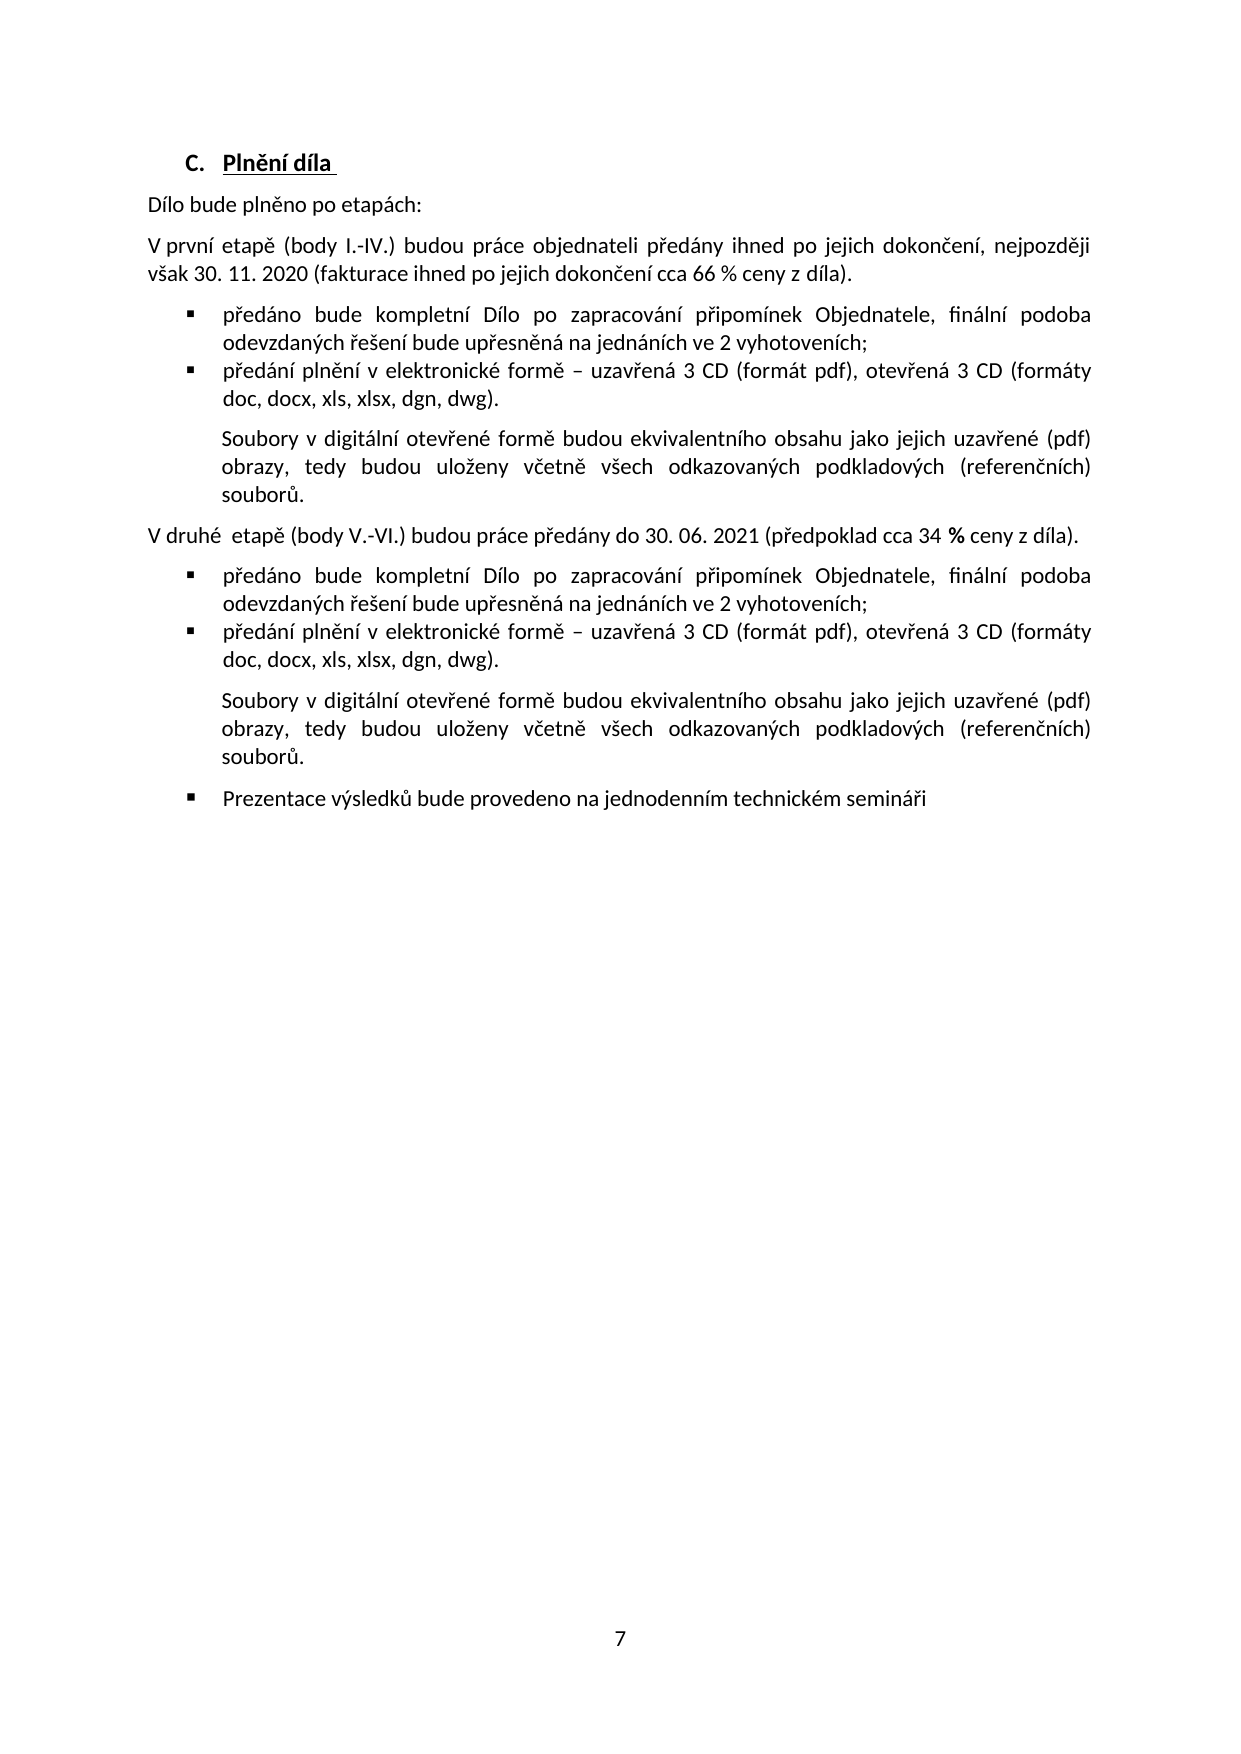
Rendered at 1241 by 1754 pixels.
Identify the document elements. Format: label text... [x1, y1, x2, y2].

list Plnění díla [185, 148, 1093, 178]
list předáno bude kompletní Dílo po zapracování připomínek Objednatele, finální podoba odevzdaných řešení bude upřesněná na jednáních ve 2 vyhotoveních; [185, 300, 1093, 356]
text V druhé etapě (body V.-VI.) budou práce předány do 30. 06. 2021 (předpoklad cca 34 % ceny z díla). [148, 521, 1093, 549]
list předání plnění v elektronické formě – uzavřená 3 CD (formát pdf), otevřená 3 CD (formáty doc, docx, xls, xlsx, dgn, dwg). [185, 356, 1093, 412]
text Soubory v digitální otevřené formě budou ekvivalentního obsahu jako jejich uzavřené (pdf) obrazy, tedy budou uloženy včetně všech odkazovaných podkladových (referenčních) souborů. [221, 686, 1093, 770]
list předání plnění v elektronické formě – uzavřená 3 CD (formát pdf), otevřená 3 CD (formáty doc, docx, xls, xlsx, dgn, dwg). [185, 617, 1093, 673]
text Dílo bude plněno po etapách: [148, 191, 1093, 219]
list předáno bude kompletní Dílo po zapracování připomínek Objednatele, finální podoba odevzdaných řešení bude upřesněná na jednáních ve 2 vyhotoveních; [185, 561, 1093, 617]
list Prezentace výsledků bude provedeno na jednodenním technickém semináři [185, 782, 1093, 812]
text Soubory v digitální otevřené formě budou ekvivalentního obsahu jako jejich uzavřené (pdf) obrazy, tedy budou uloženy včetně všech odkazovaných podkladových (referenčních) souborů. [221, 424, 1093, 508]
text V první etapě (body I.-IV.) budou práce objednateli předány ihned po jejich dokončení, nejpozději však 30. 11. 2020 (fakturace ihned po jejich dokončení cca 66 % ceny z díla). [148, 231, 1093, 287]
